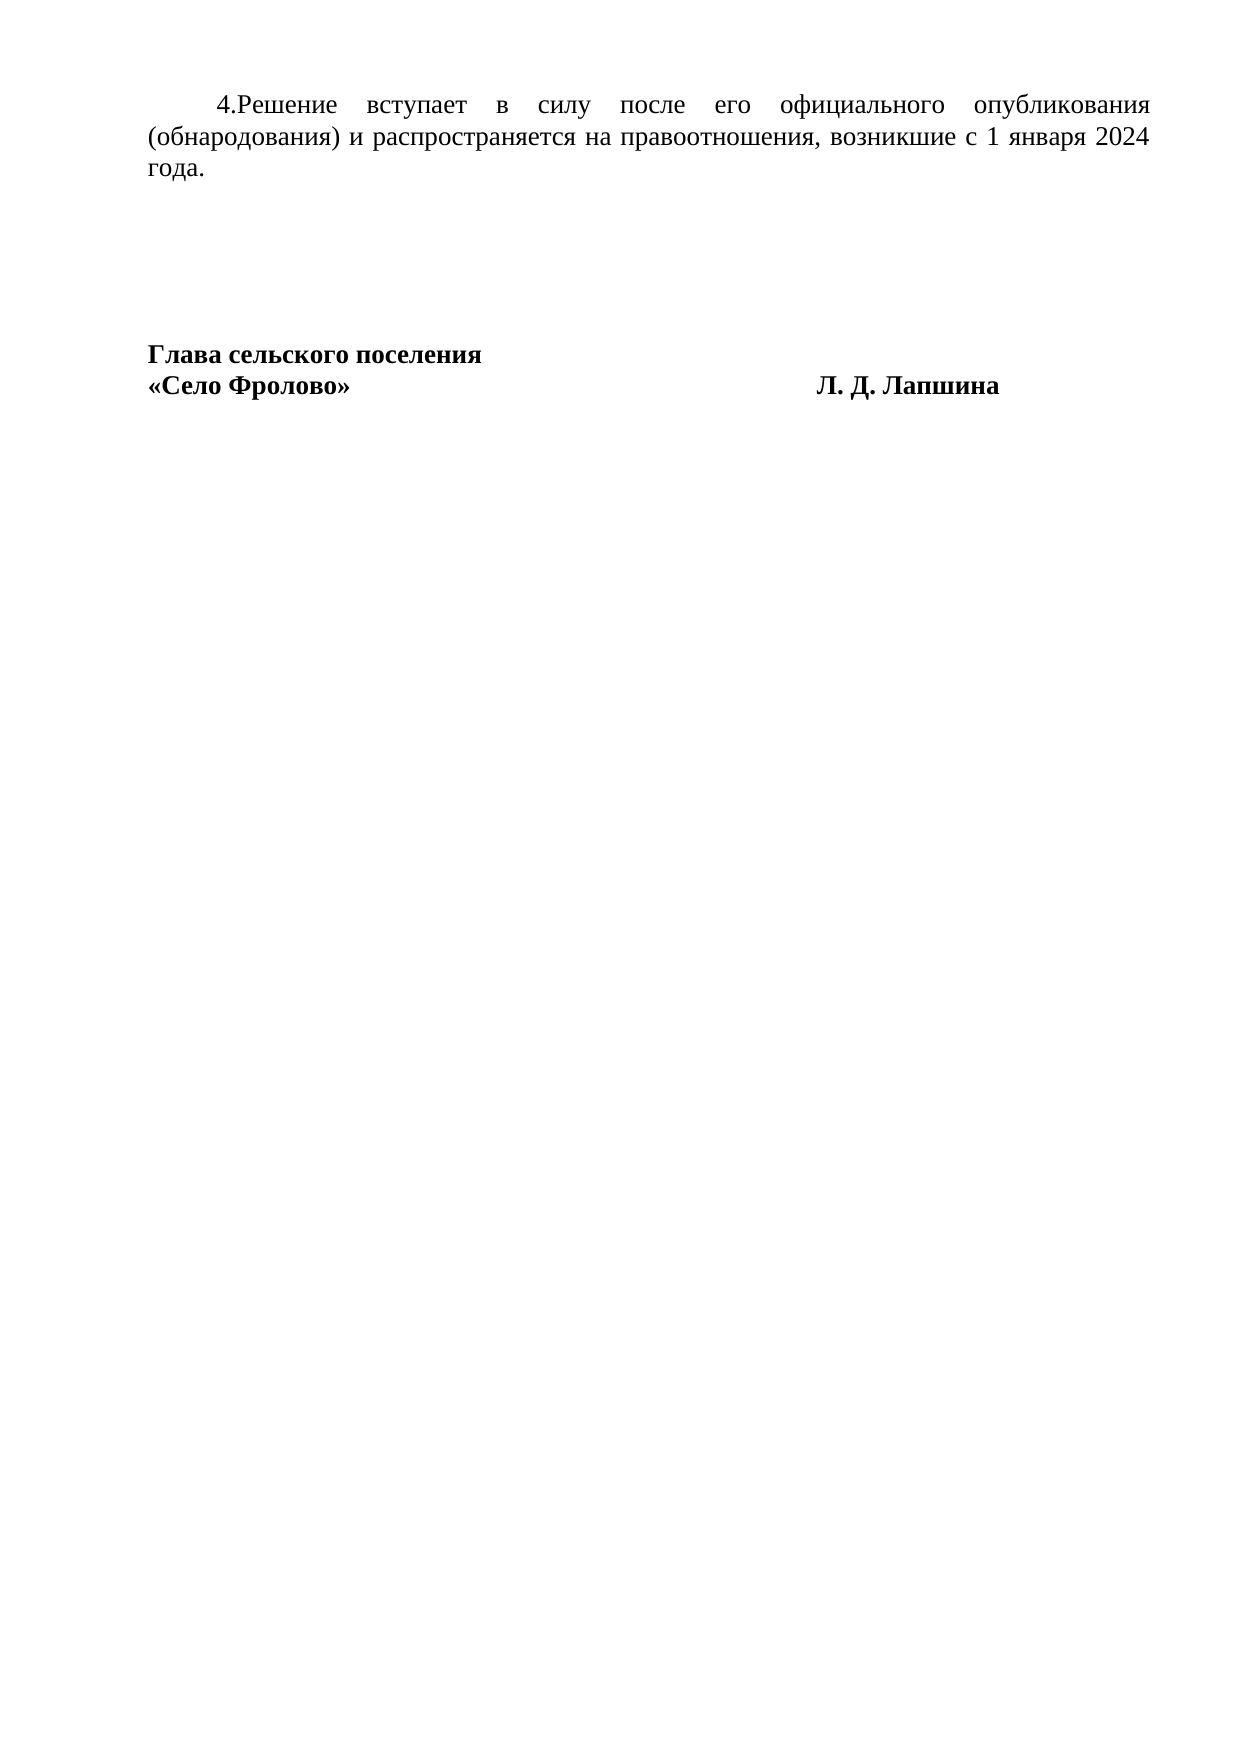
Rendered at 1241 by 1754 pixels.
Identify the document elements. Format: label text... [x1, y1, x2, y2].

text 4.Решение вступает в силу после его официального опубликования (обнародования) и распространяется на правоотношения, возникшие с 1 января 2024 года. [148, 89, 1151, 182]
text Глава сельского поселения [148, 338, 1151, 369]
text «Село Фролово» Л. Д. Лапшина [148, 369, 1151, 400]
